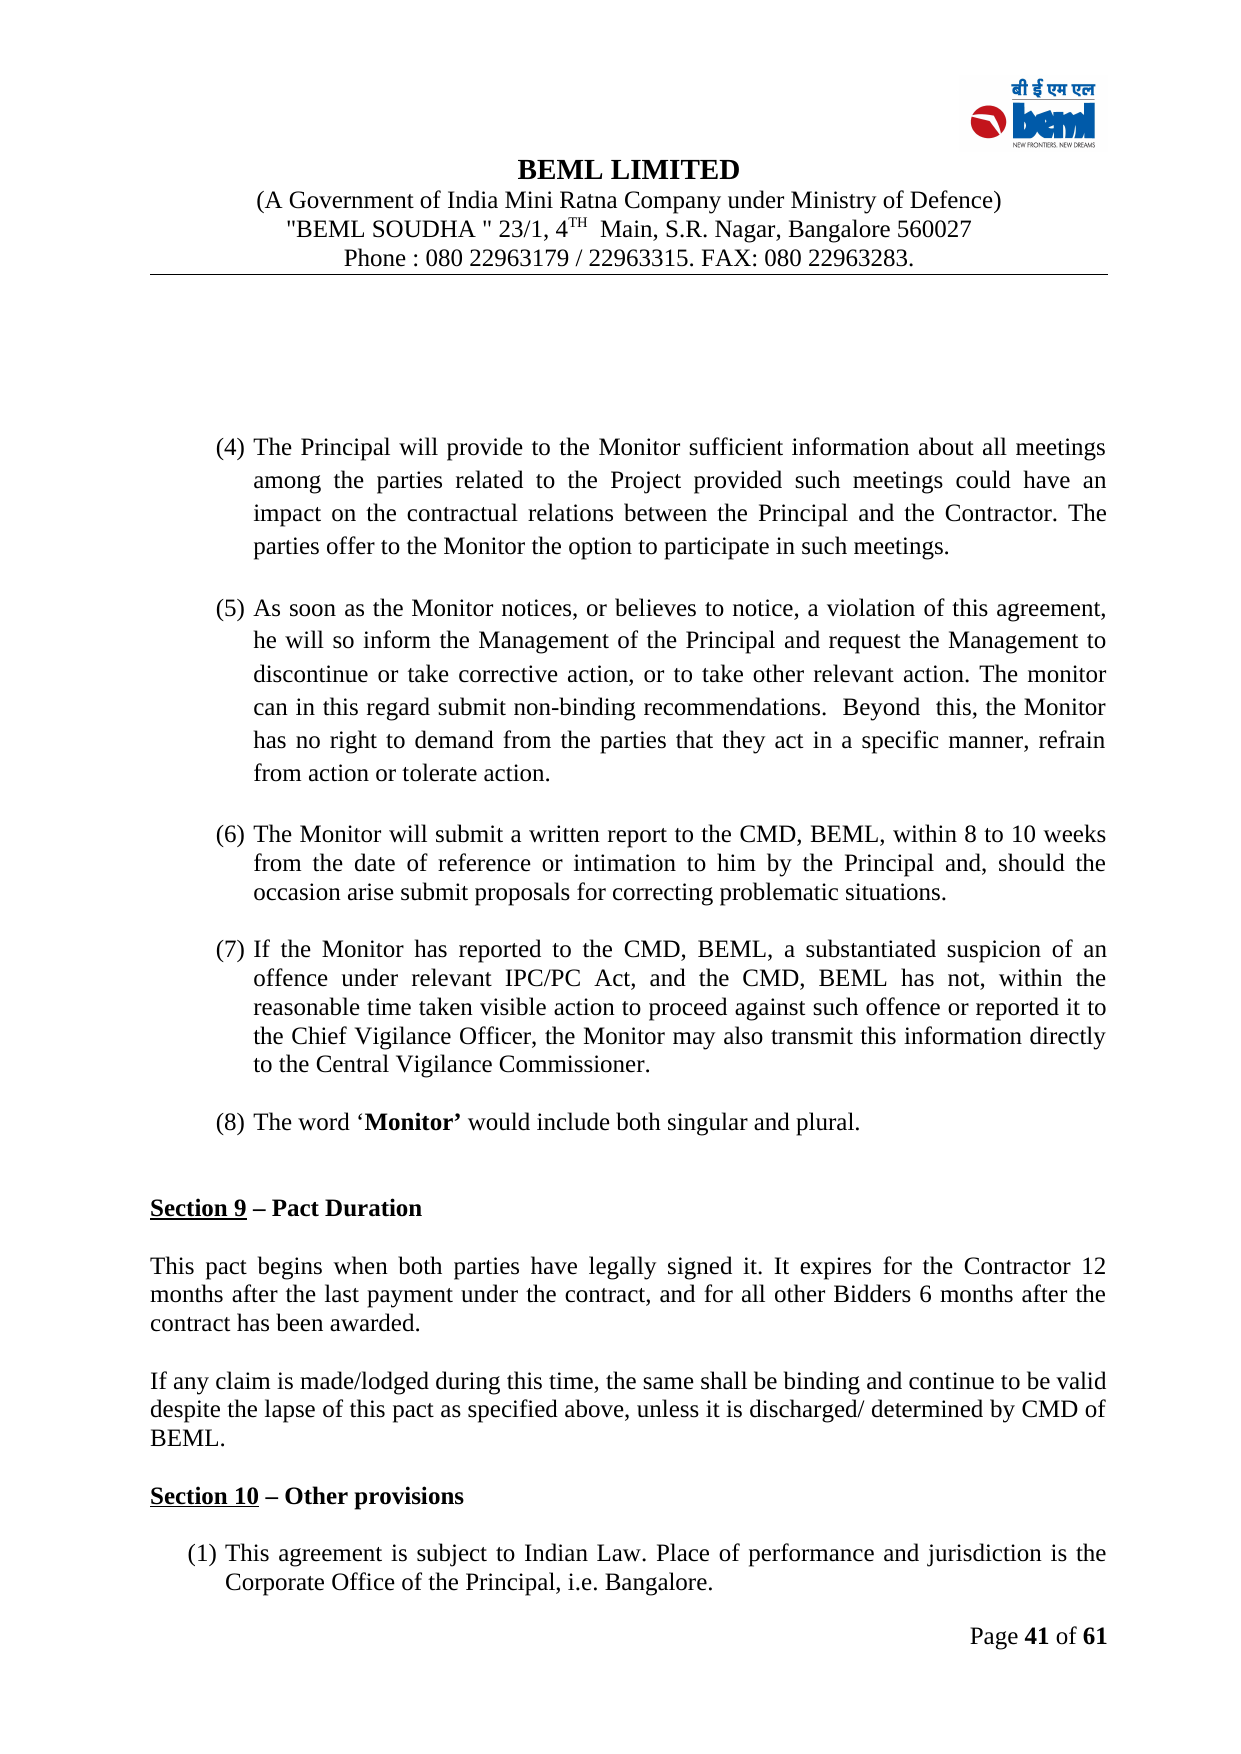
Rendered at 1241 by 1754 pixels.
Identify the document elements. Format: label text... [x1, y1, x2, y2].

list This agreement is subject to Indian Law. Place of performance and jurisdiction is the Corporate Office of the Principal, i.e. Bangalore. [187, 1538, 1108, 1596]
list If the Monitor has reported to the CMD, BEML, a substantiated suspicion of an offence under relevant IPC/PC Act, and the CMD, BEML has not, within the reasonable time taken visible action to proceed against such offence or reported it to the Chief Vigilance Officer, the Monitor may also transmit this information directly to the Central Vigilance Commissioner. [216, 934, 1108, 1078]
text This pact begins when both parties have legally signed it. It expires for the Contractor 12 months after the last payment under the contract, and for all other Bidders 6 months after the contract has been awarded. [150, 1251, 1108, 1337]
picture [958, 75, 1108, 152]
text If any claim is made/lodged during this time, the same shall be binding and continue to be valid despite the lapse of this pact as specified above, unless it is discharged/ determined by CMD of BEML. [150, 1366, 1108, 1452]
text Section 9 – Pact Duration [150, 1193, 1108, 1222]
list The word ‘Monitor’ would include both singular and plural. [216, 1107, 1108, 1136]
list The Principal will provide to the Monitor sufficient information about all meetings among the parties related to the Project provided such meetings could have an impact on the contractual relations between the Principal and the Contractor. The parties offer to the Monitor the option to participate in such meetings. [216, 432, 1108, 559]
text Section 10 – Other provisions [150, 1481, 1108, 1509]
list The Monitor will submit a written report to the CMD, BEML, within 8 to 10 weeks from the date of reference or intimation to him by the Principal and, should the occasion arise submit proposals for correcting problematic situations. [216, 819, 1108, 906]
list As soon as the Monitor notices, or believes to notice, a violation of this agreement, he will so inform the Management of the Principal and request the Management to discontinue or take corrective action, or to take other relevant action. The monitor can in this regard submit non-binding recommendations. Beyond this, the Monitor has no right to demand from the parties that they act in a specific manner, refrain from action or tolerate action. [216, 593, 1108, 786]
